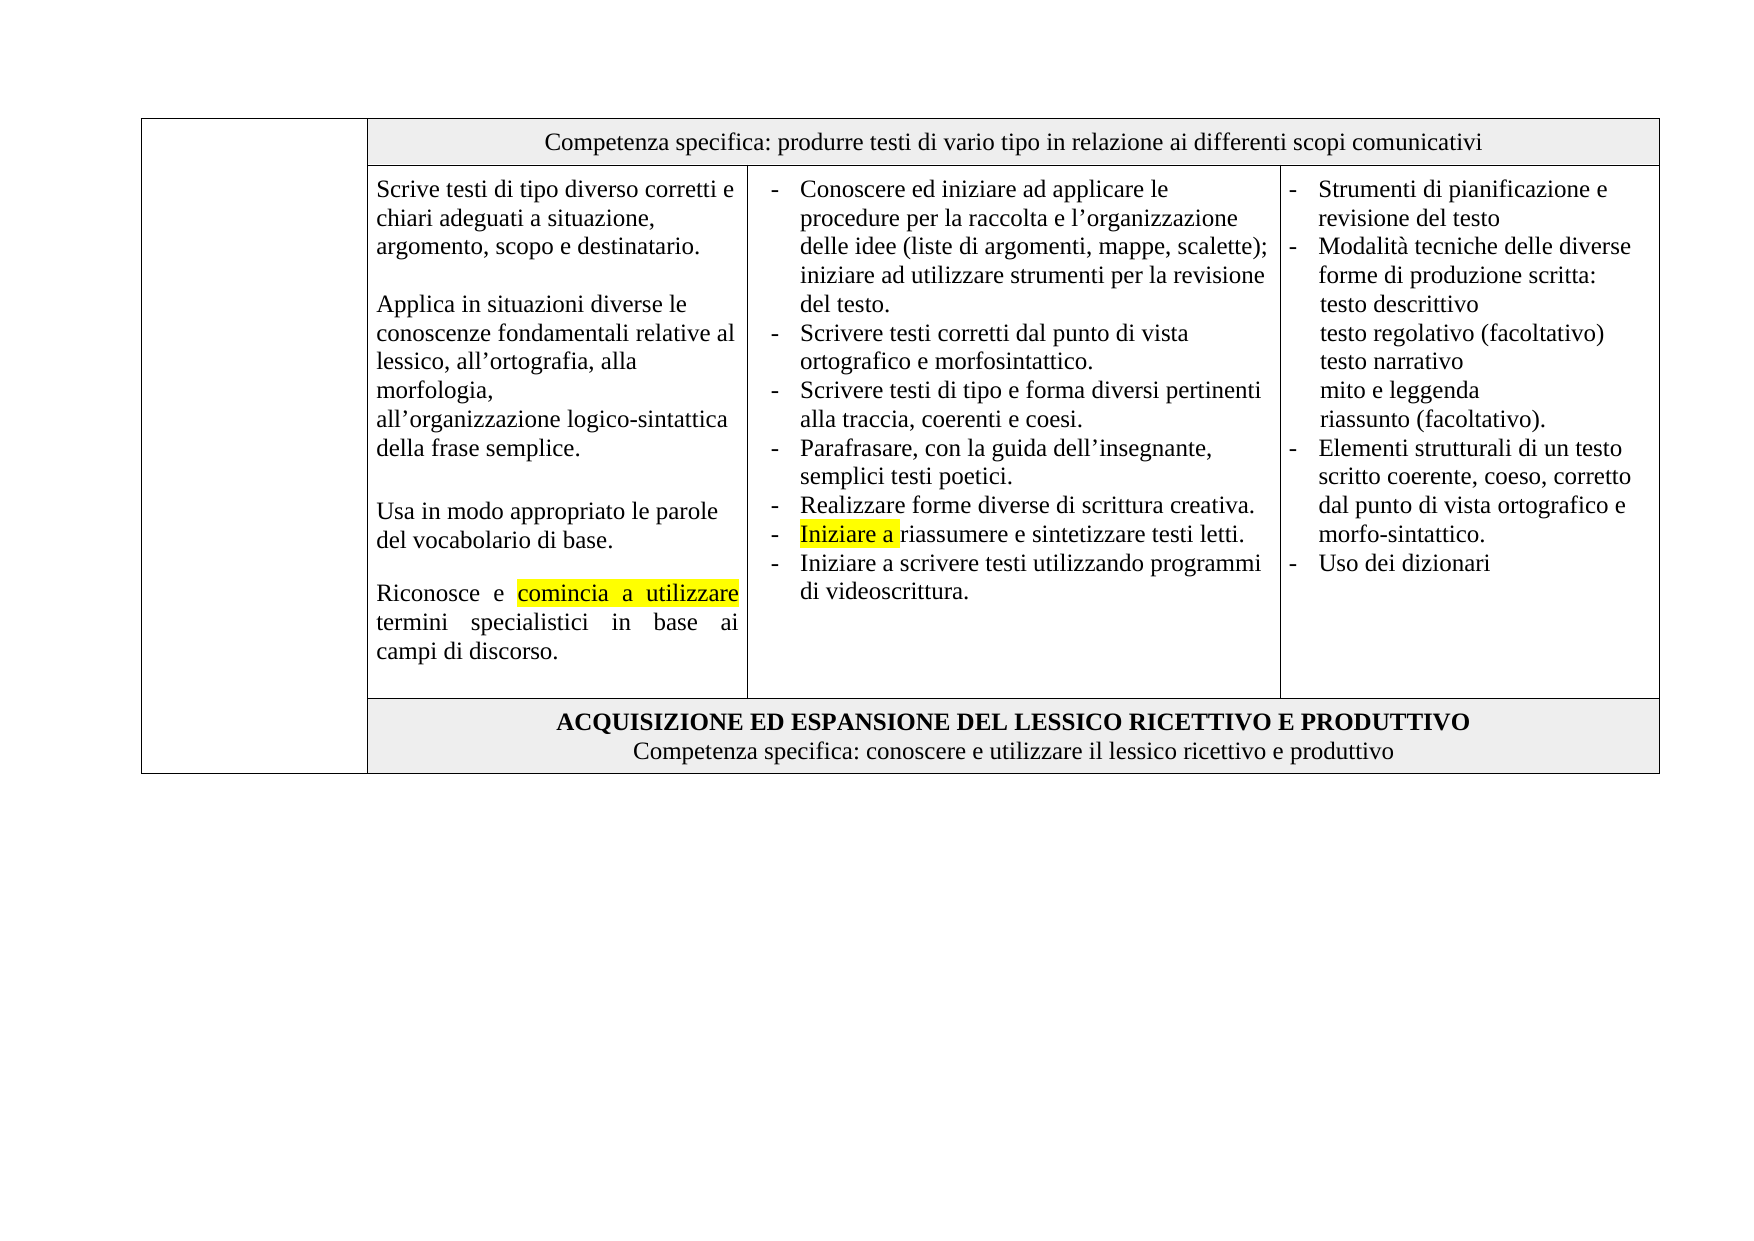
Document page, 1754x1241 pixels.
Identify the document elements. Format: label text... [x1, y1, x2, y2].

table_cell Strumenti di pianificazione e revisione del testo Modalità tecniche delle diverse forme di produzione scritta: testo descrittivo testo regolativo (facoltativo) testo narrativo mito e leggenda riassunto (facoltativo). Elementi strutturali di un testo scritto coerente, coeso, corretto dal punto di vista ortografico e morfo-sintattico. Uso dei dizionari [1281, 166, 1659, 698]
table_cell Conoscere ed iniziare ad applicare le procedure per la raccolta e l’organizzazione delle idee (liste di argomenti, mappe, scalette); iniziare ad utilizzare strumenti per la revisione del testo. Scrivere testi corretti dal punto di vista ortografico e morfosintattico. Scrivere testi di tipo e forma diversi pertinenti alla traccia, coerenti e coesi. Parafrasare, con la guida dell’insegnante, semplici testi poetici. Realizzare forme diverse di scrittura creativa. Iniziare a riassumere e sintetizzare testi letti. Iniziare a scrivere testi utilizzando programmi di videoscrittura. [748, 166, 1280, 698]
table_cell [368, 119, 1659, 164]
table_cell Scrive testi di tipo diverso corretti e chiari adeguati a situazione, argomento, scopo e destinatario. Applica in situazioni diverse le conoscenze fondamentali relative al lessico, all’ortografia, alla morfologia, all’organizzazione logico-sintattica della frase semplice. Usa in modo appropriato le parole del vocabolario di base. Riconosce e comincia a utilizzare termini specialistici in base ai campi di discorso. [368, 166, 747, 698]
table_cell ACQUISIZIONE ED ESPANSIONE DEL LESSICO RICETTIVO E PRODUTTIVO Competenza specifica: conoscere e utilizzare il lessico ricettivo e produttivo [368, 699, 1659, 773]
